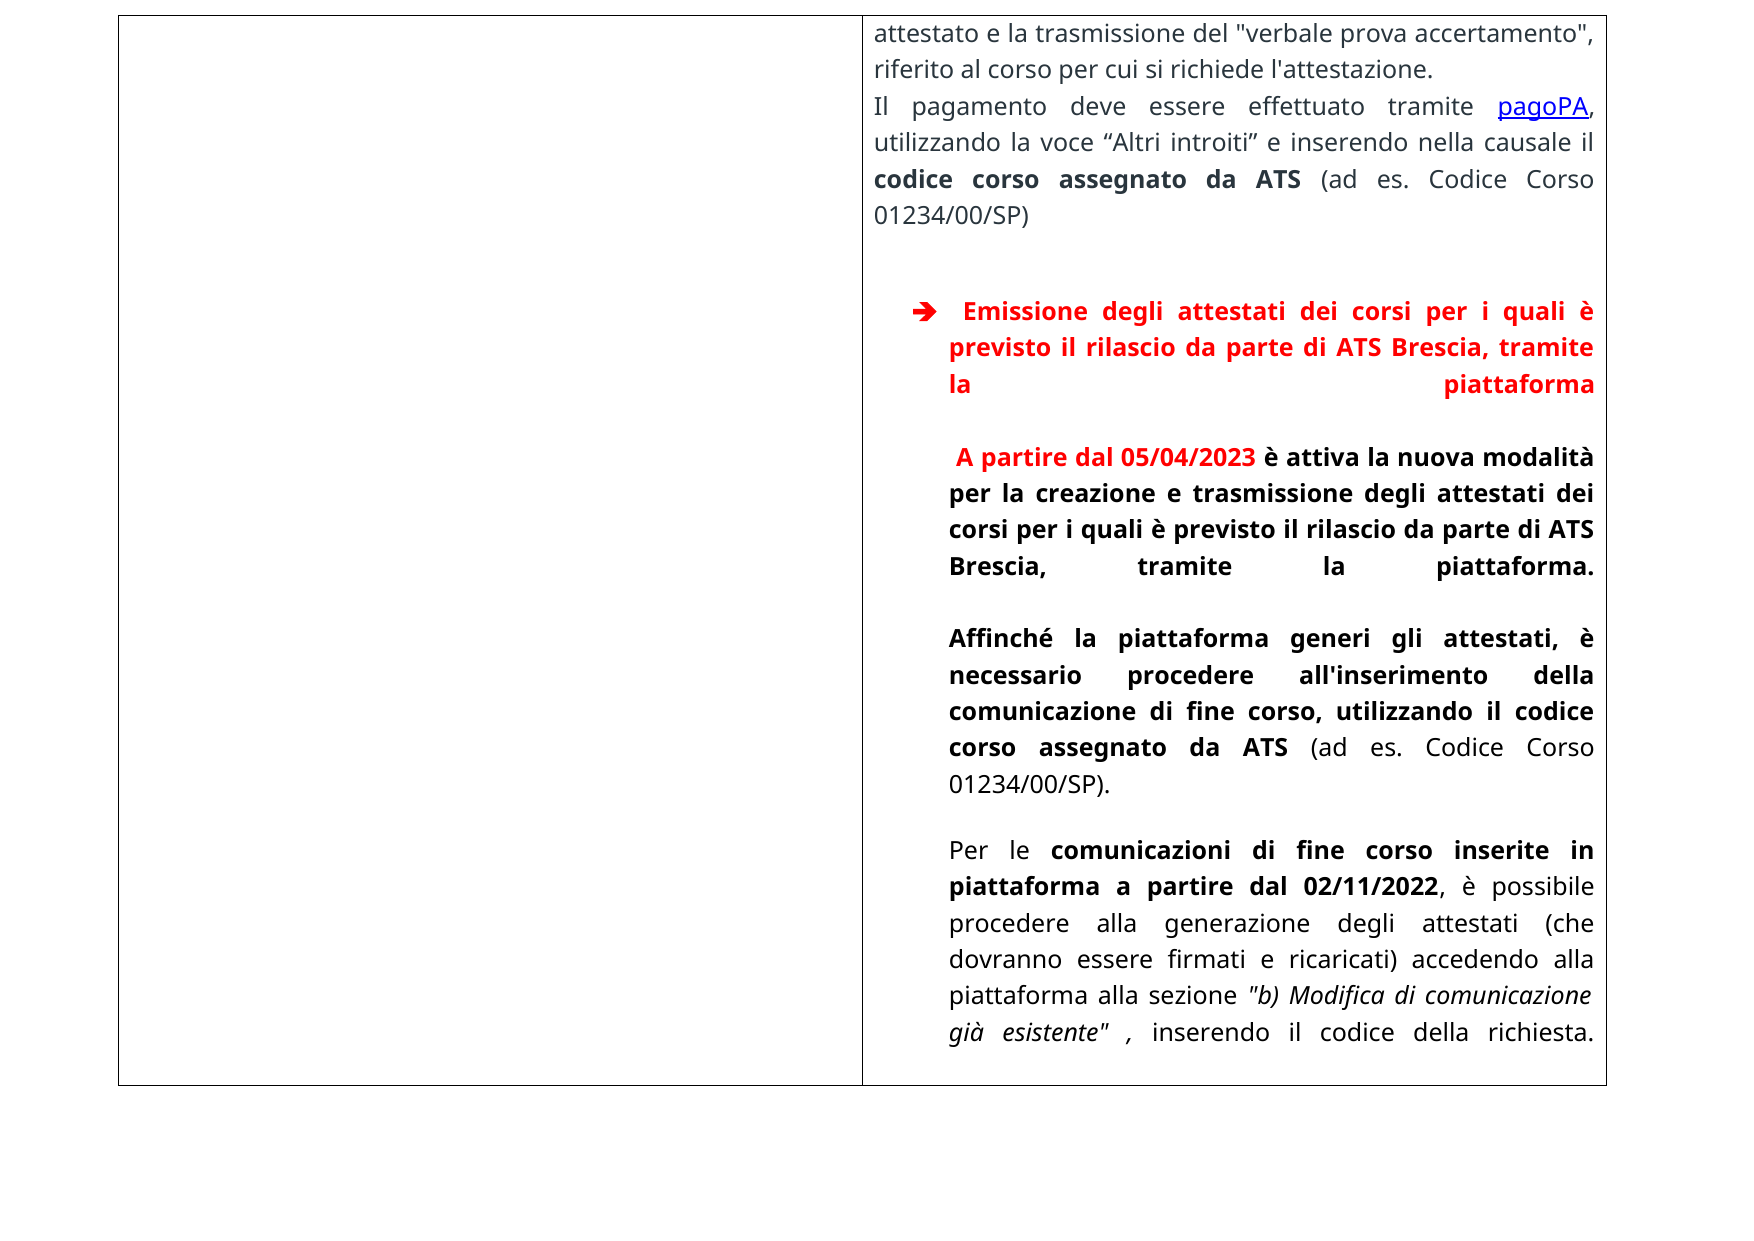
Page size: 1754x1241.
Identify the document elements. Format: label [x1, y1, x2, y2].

table_header [119, 16, 862, 1085]
table_header [863, 16, 1606, 1085]
